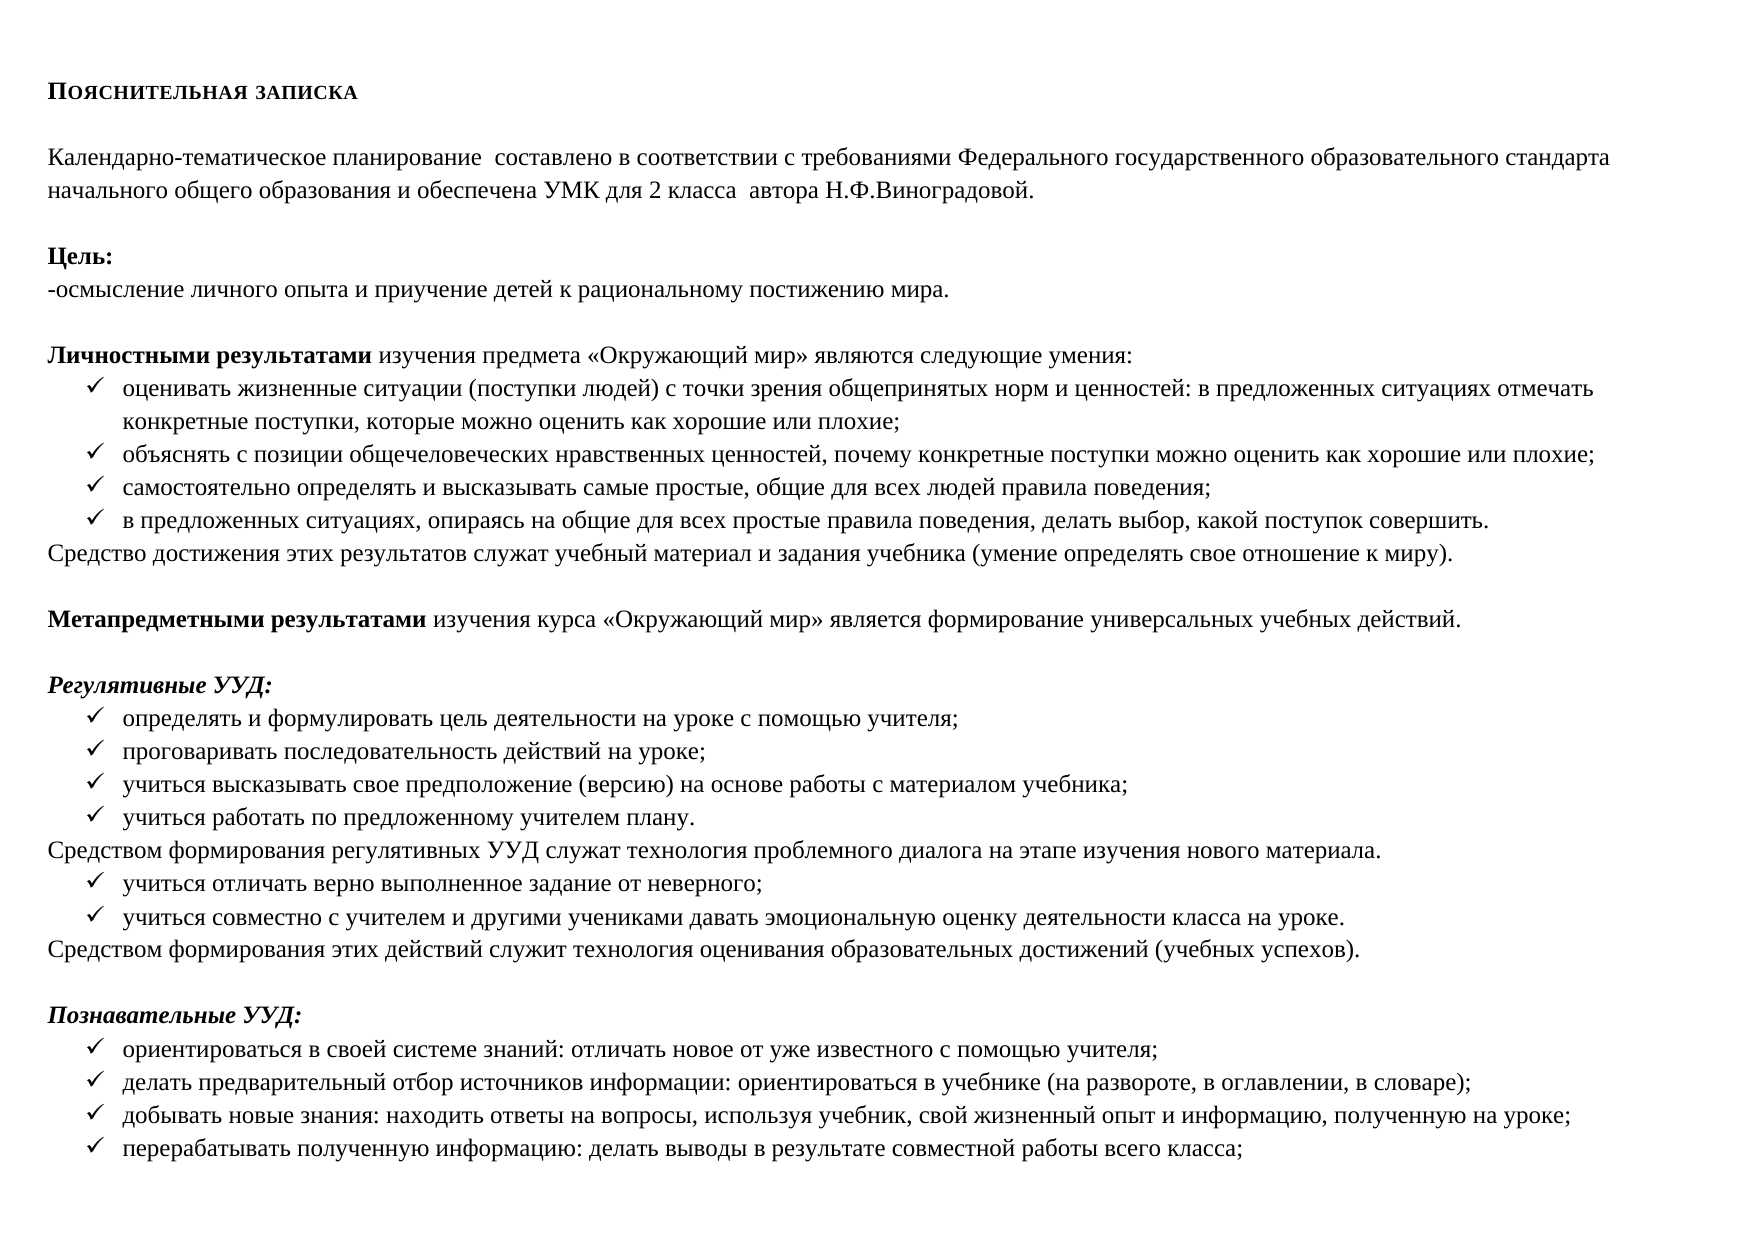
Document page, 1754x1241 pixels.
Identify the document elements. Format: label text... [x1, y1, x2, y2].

text Метапредметными результатами изучения курса «Окружающий мир» является формирование универсальных учебных действий. [47, 604, 1707, 633]
list делать предварительный отбор источников информации: ориентироваться в учебнике (на развороте, в оглавлении, в словаре); [85, 1067, 1707, 1095]
text Средством формирования регулятивных УУД служат технология проблемного диалога на этапе изучения нового материала. [47, 836, 1707, 864]
text Цель: [47, 241, 1707, 270]
list определять и формулировать цель деятельности на уроке с помощью учителя; [85, 703, 1707, 732]
list ориентироваться в своей системе знаний: отличать новое от уже известного с помощью учителя; [85, 1034, 1707, 1062]
list перерабатывать полученную информацию: делать выводы в результате совместной работы всего класса; [85, 1133, 1707, 1161]
list объяснять с позиции общечеловеческих нравственных ценностей, почему конкретные поступки можно оценить как хорошие или плохие; [85, 439, 1707, 468]
list в предложенных ситуациях, опираясь на общие для всех простые правила поведения, делать выбор, какой поступок совершить. [85, 505, 1707, 534]
text Средством формирования этих действий служит технология оценивания образовательных достижений (учебных успехов). [47, 934, 1707, 963]
text Познавательные УУД: [47, 1001, 1707, 1029]
text Средство достижения этих результатов служат учебный материал и задания учебника (умение определять свое отношение к миру). [47, 538, 1707, 567]
subtitle Пояснительная записка [47, 76, 1707, 105]
list учиться отличать верно выполненное задание от неверного; [85, 868, 1707, 897]
list проговаривать последовательность действий на уроке; [85, 736, 1707, 765]
text -осмысление личного опыта и приучение детей к рациональному постижению мира. [47, 274, 1707, 303]
text Календарно-тематическое планирование составлено в соответствии с требованиями Федерального государственного образовательного стандарта начального общего образования и обеспечена УМК для 2 класса автора Н.Ф.Виноградовой. [47, 142, 1707, 204]
list оценивать жизненные ситуации (поступки людей) с точки зрения общепринятых норм и ценностей: в предложенных ситуациях отмечать конкретные поступки, которые можно оценить как хорошие или плохие; [85, 373, 1707, 435]
list учиться высказывать свое предположение (версию) на основе работы с материалом учебника; [85, 769, 1707, 798]
list учиться совместно с учителем и другими учениками давать эмоциональную оценку деятельности класса на уроке. [85, 902, 1707, 930]
text Личностными результатами изучения предмета «Окружающий мир» являются следующие умения: [47, 340, 1707, 369]
list добывать новые знания: находить ответы на вопросы, используя учебник, свой жизненный опыт и информацию, полученную на уроке; [85, 1100, 1707, 1128]
text Регулятивные УУД: [47, 670, 1707, 699]
list самостоятельно определять и высказывать самые простые, общие для всех людей правила поведения; [85, 472, 1707, 501]
list учиться работать по предложенному учителем плану. [85, 802, 1707, 831]
